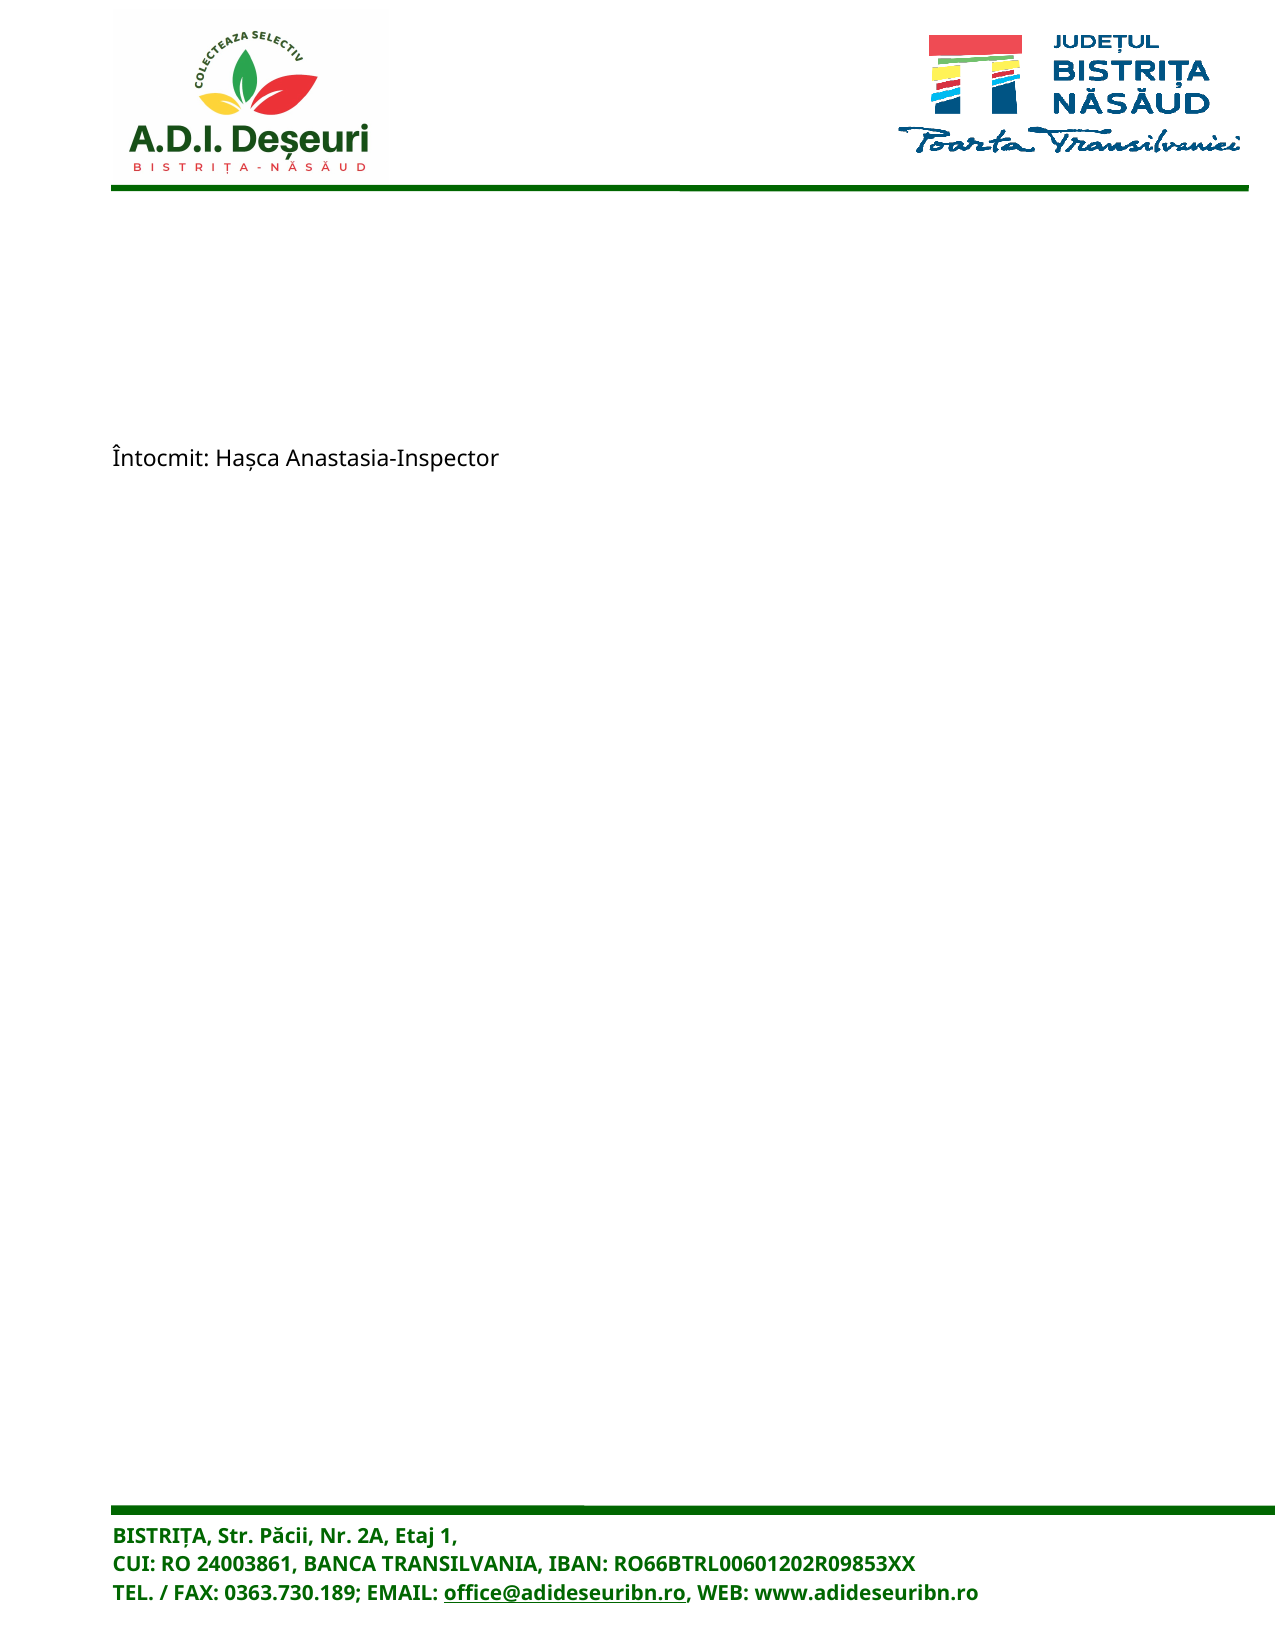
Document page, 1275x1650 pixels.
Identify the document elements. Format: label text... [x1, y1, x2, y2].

picture [112, 9, 390, 184]
picture [881, 16, 1257, 172]
text Întocmit: Hașca Anastasia-Inspector [112, 442, 1162, 473]
